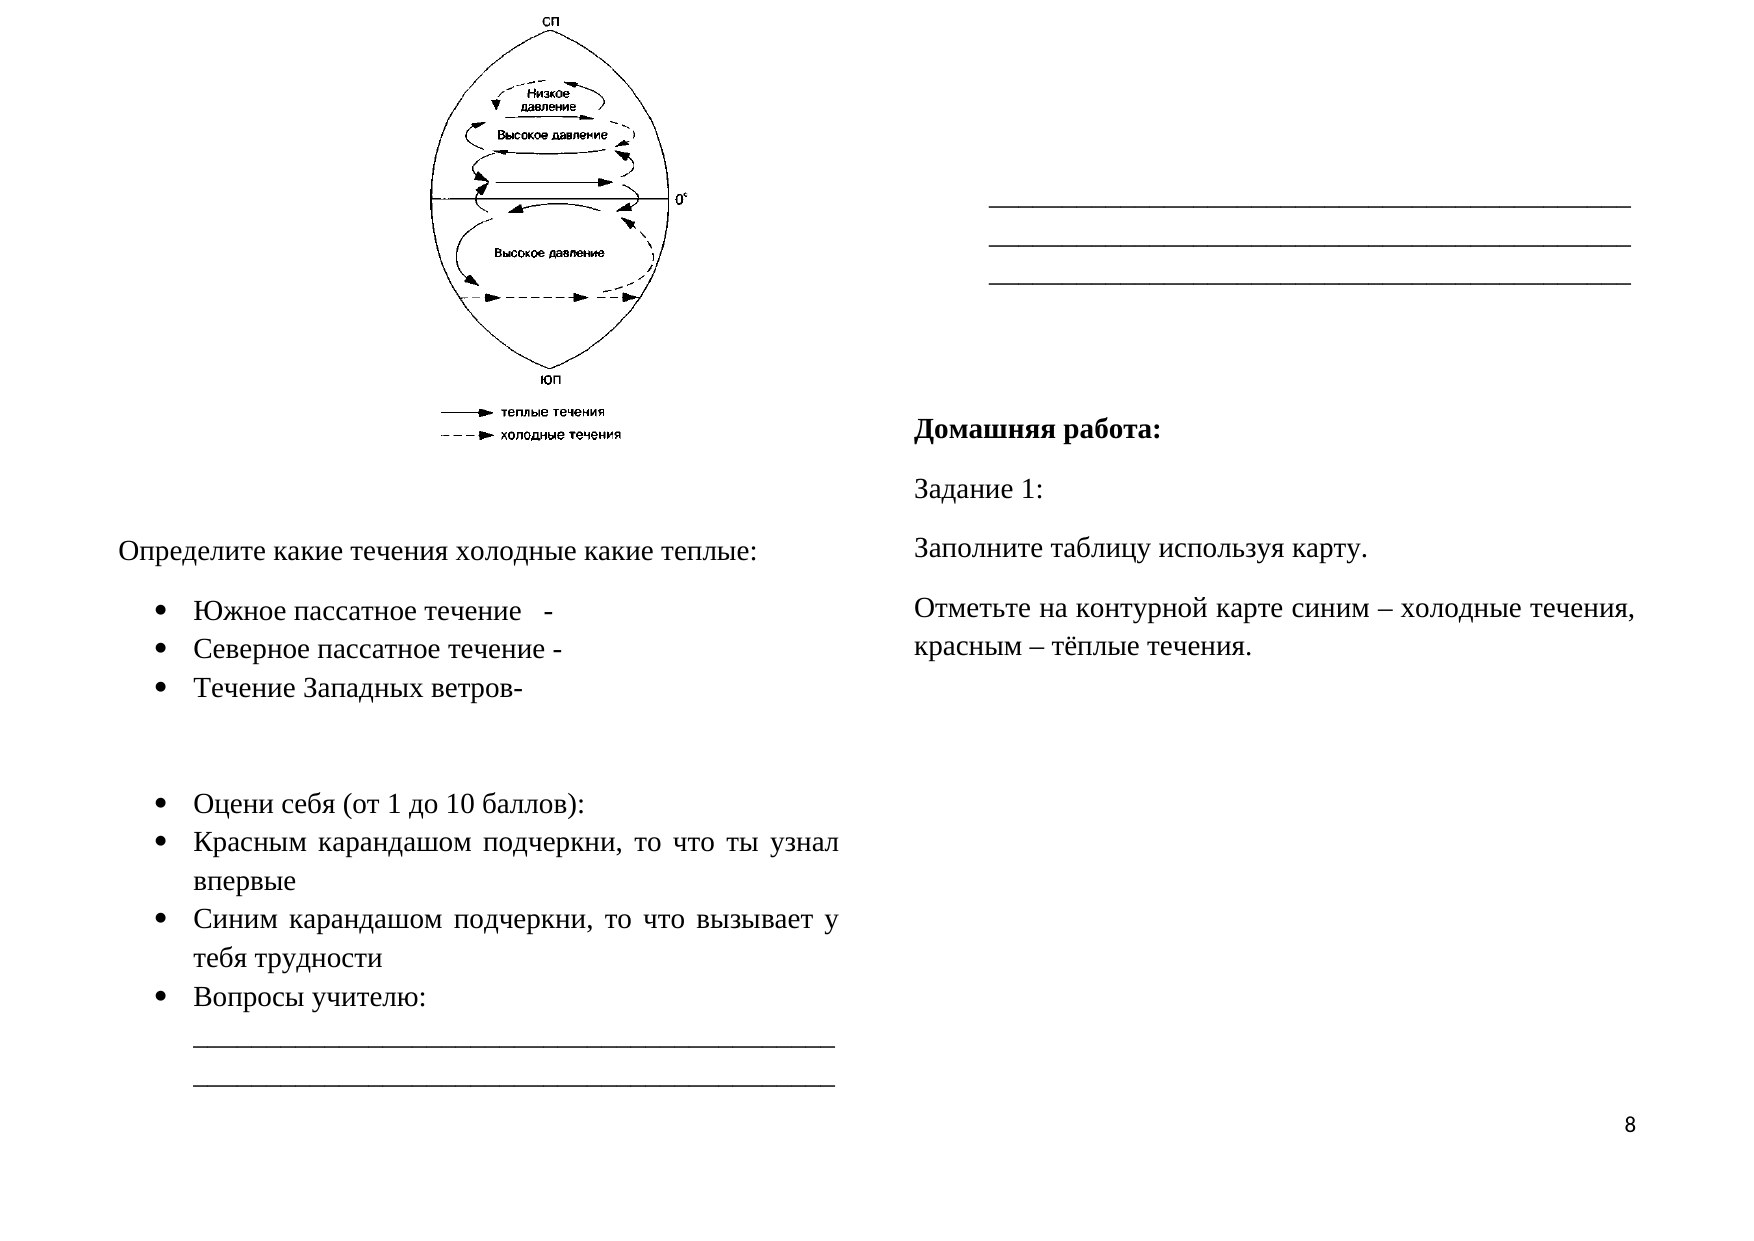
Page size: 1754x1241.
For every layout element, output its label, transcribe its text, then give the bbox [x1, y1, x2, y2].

list Синим карандашом подчеркни, то что вызывает у тебя трудности [156, 902, 840, 974]
text Домашняя работа: [914, 412, 1636, 445]
list Вопросы учителю: [156, 979, 840, 1012]
text Задание 1: [914, 471, 1636, 504]
list Северное пассатное течение - [156, 631, 840, 665]
list Красным карандашом подчеркни, то что ты узнал впервые [156, 824, 840, 897]
text Определите какие течения холодные какие теплые: [118, 533, 840, 567]
list ____________________________________________________________________________________________________________________________________________________________________________________________________________________________ [989, 177, 1636, 288]
list Оцени себя (от 1 до 10 баллов): [156, 786, 840, 819]
text Отметьте на контурной карте синим – холодные течения, красным – тёплые течения. [914, 590, 1636, 662]
list Южное пассатное течение - [156, 593, 840, 626]
picture [430, 17, 688, 453]
text Заполните таблицу используя карту. [914, 530, 1636, 564]
list ____________________________________________________________________________________________________________________________________________________________________________________________________________________________ [193, 1017, 840, 1089]
list Течение Западных ветров- [156, 670, 840, 704]
